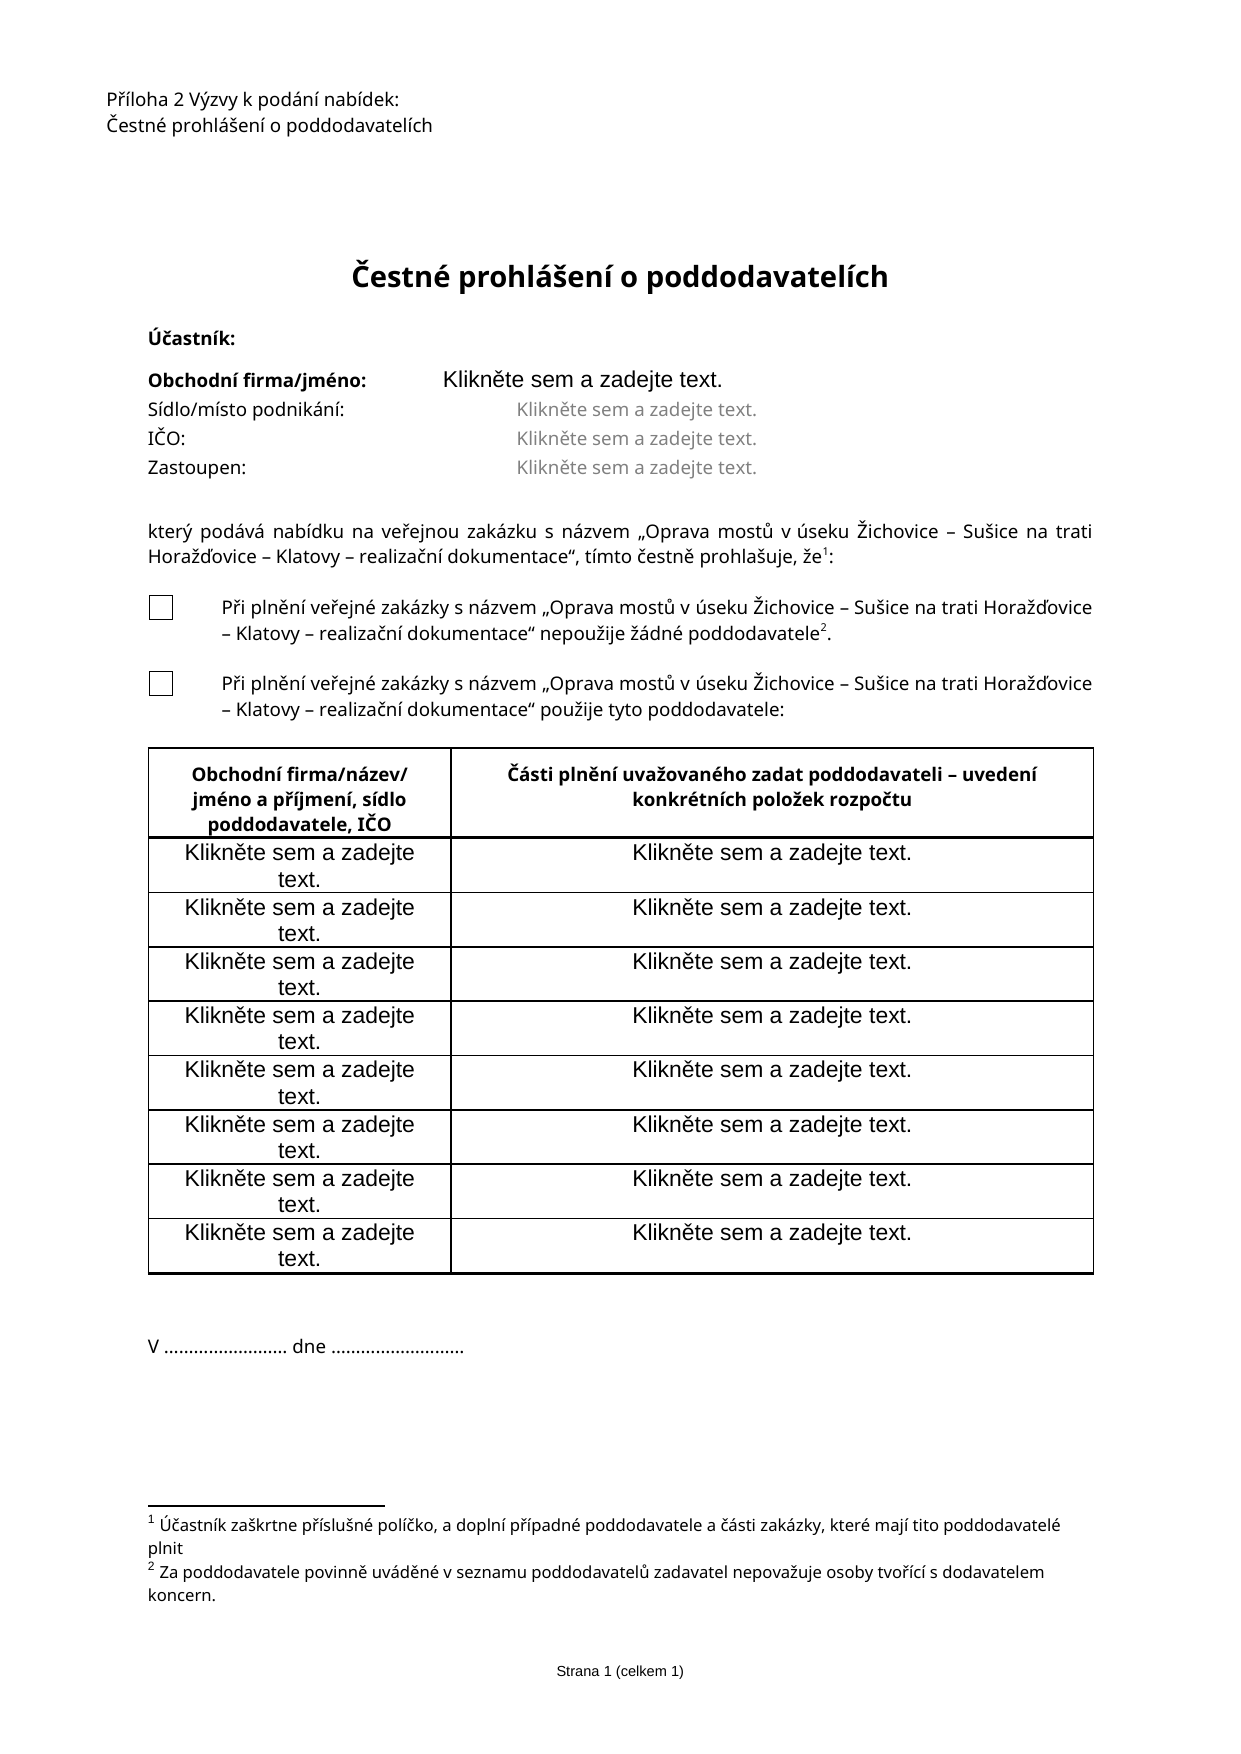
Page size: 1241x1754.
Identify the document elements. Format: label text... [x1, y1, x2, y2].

text Při plnění veřejné zakázky s názvem „Oprava mostů v úseku Žichovice – Sušice na trati Horažďovice – Klatovy – realizační dokumentace“ nepoužije žádné poddodavatele. [148, 594, 1093, 645]
text který podává nabídku na veřejnou zakázku s názvem „Oprava mostů v úseku Žichovice – Sušice na trati Horažďovice – Klatovy – realizační dokumentace“, tímto čestně prohlašuje, že: [148, 518, 1093, 569]
table_header Části plnění uvažovaného zadat poddodavateli – uvedení konkrétních položek rozpočtu [452, 749, 1093, 836]
title Čestné prohlášení o poddodavatelích [148, 256, 1093, 296]
text IČO: [148, 422, 1093, 451]
text Obchodní firma/jméno: [148, 364, 1093, 393]
text V ………………….… dne ……………………… [148, 1329, 1092, 1359]
text Při plnění veřejné zakázky s názvem „Oprava mostů v úseku Žichovice – Sušice na trati Horažďovice – Klatovy – realizační dokumentace“ použije tyto poddodavatele: [148, 670, 1093, 721]
table_header Obchodní firma/název/ jméno a příjmení, sídlo poddodavatele, IČO [149, 749, 450, 836]
text Zastoupen: [148, 451, 1093, 480]
text Sídlo/místo podnikání: [148, 393, 1093, 422]
text Účastník: [148, 321, 1093, 352]
